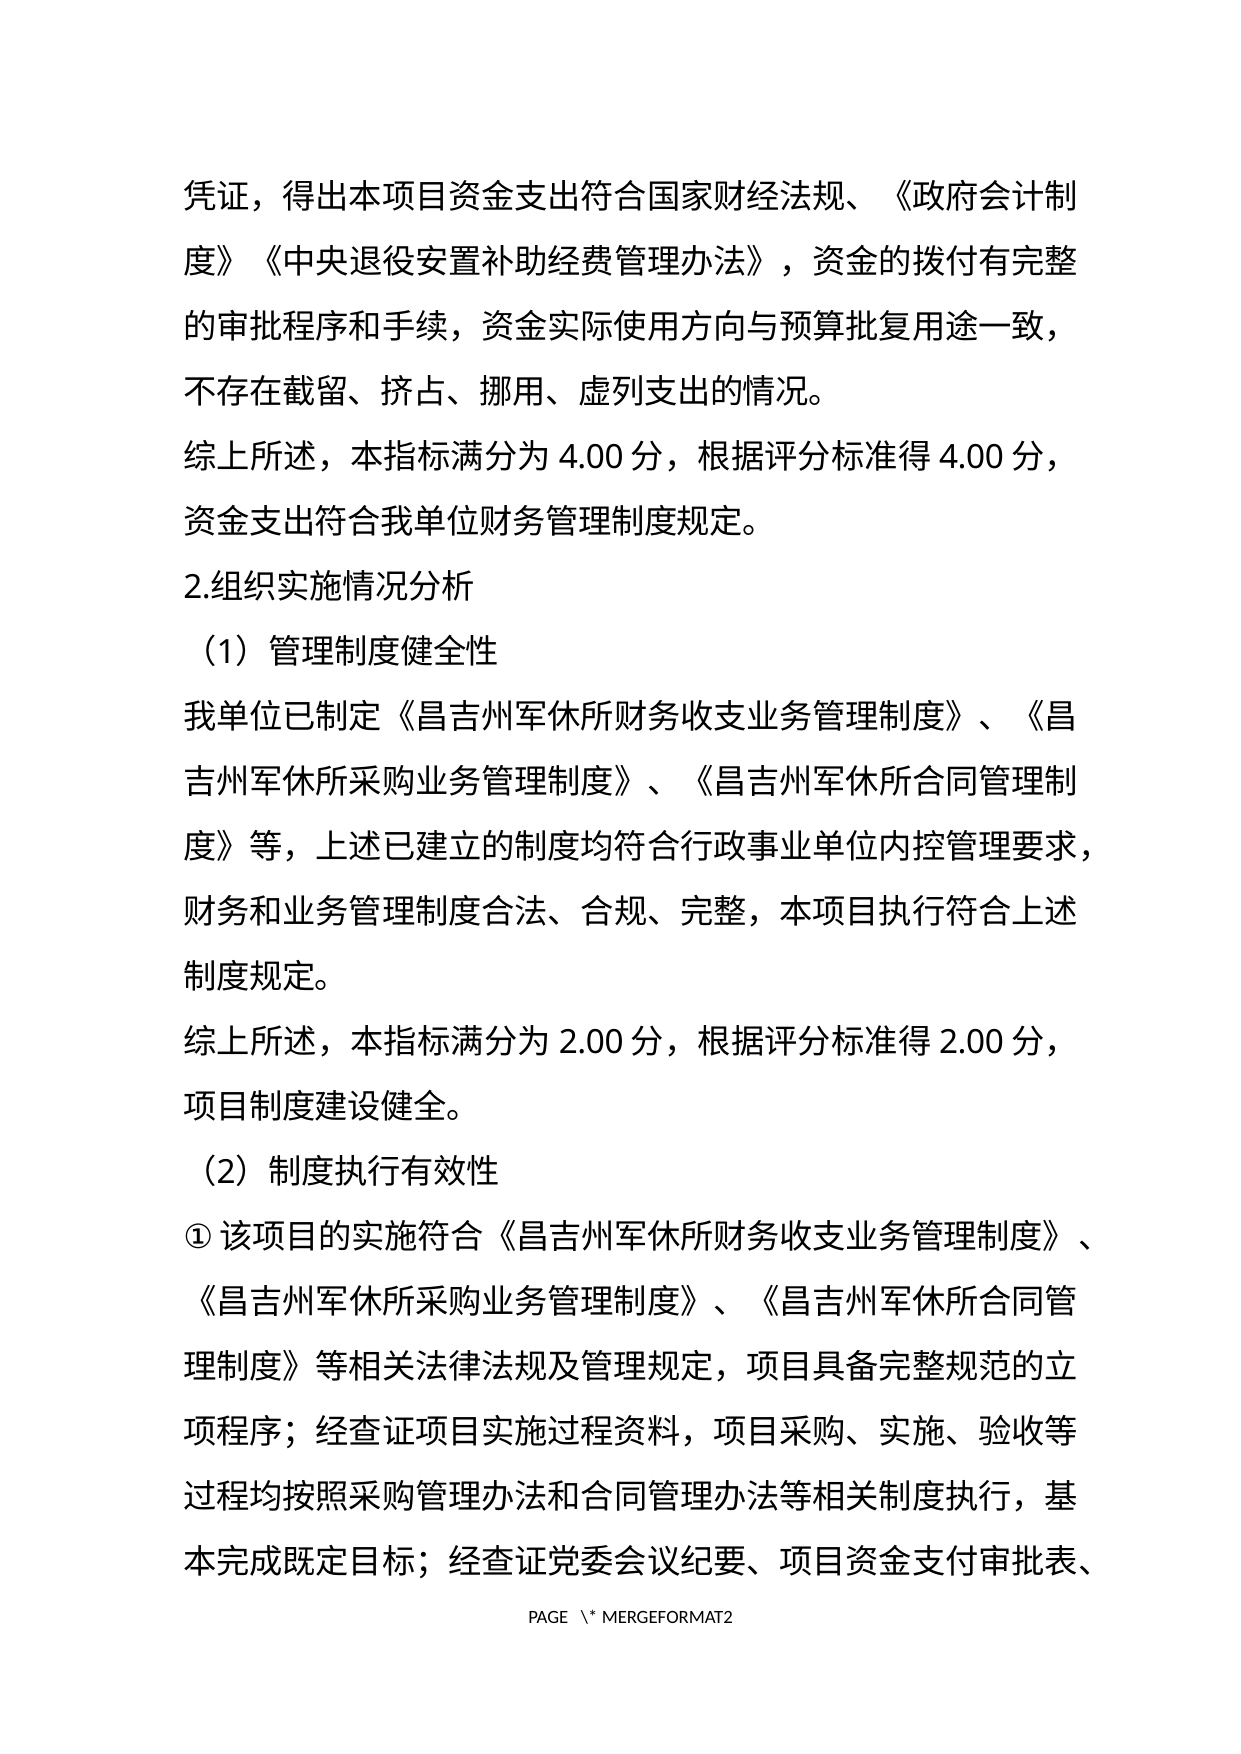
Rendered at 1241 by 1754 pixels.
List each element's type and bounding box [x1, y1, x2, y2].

text [183, 162, 1078, 1592]
